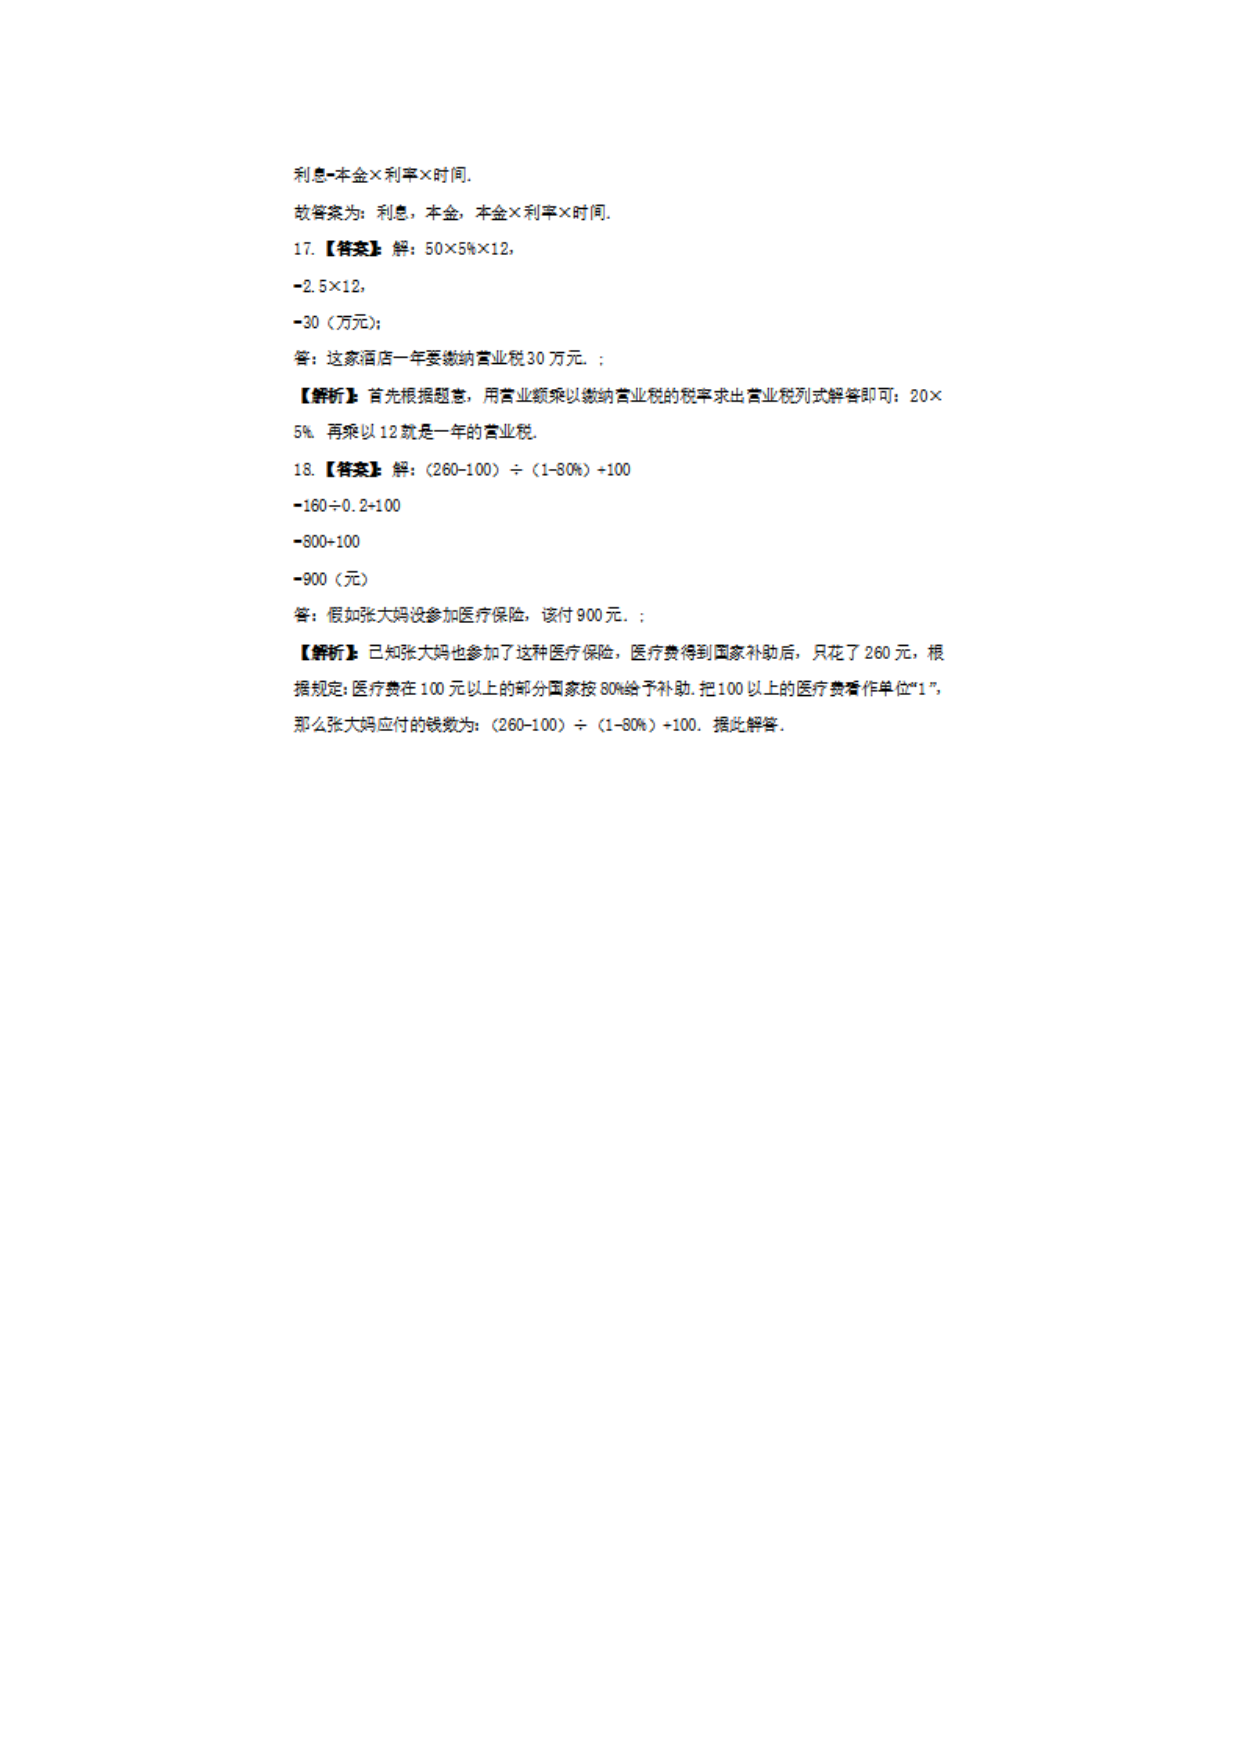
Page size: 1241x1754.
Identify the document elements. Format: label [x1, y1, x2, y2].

picture [264, 162, 976, 825]
